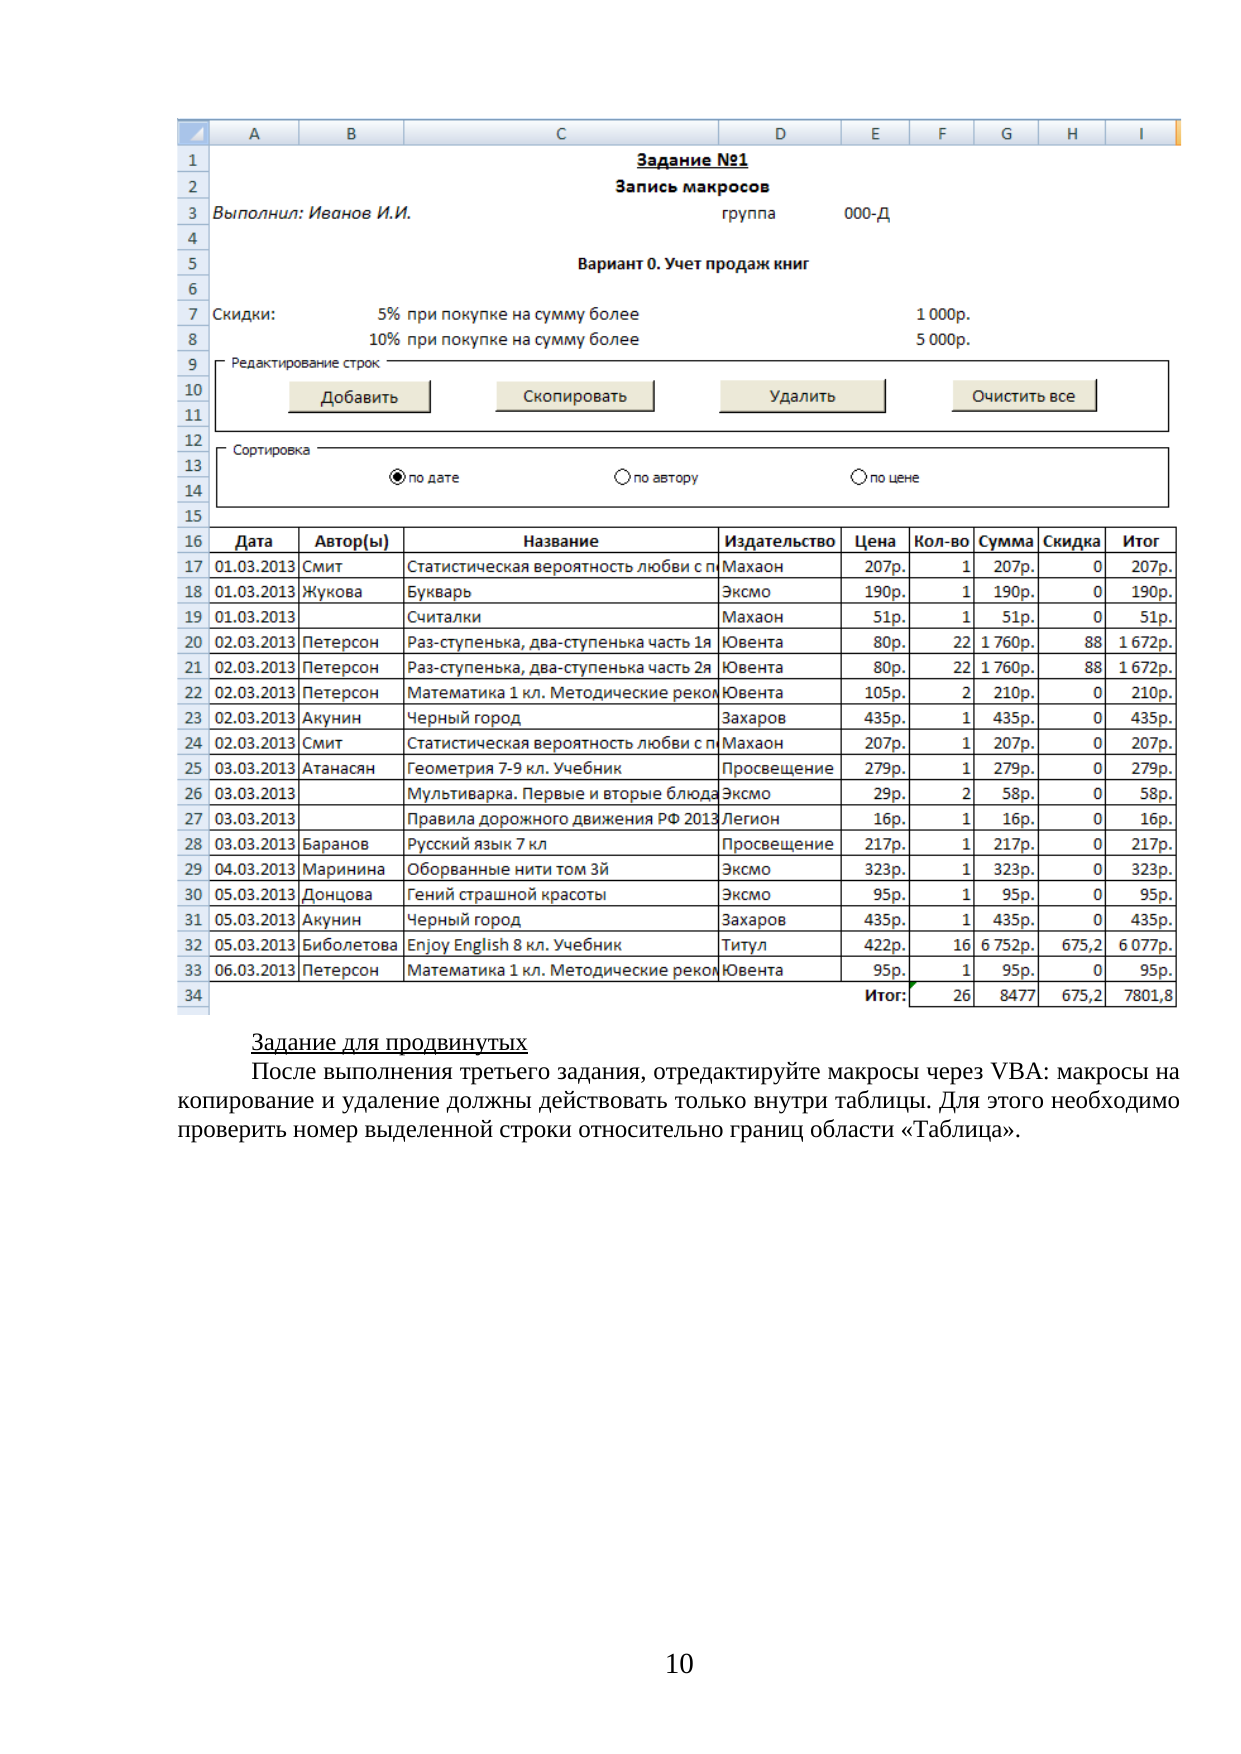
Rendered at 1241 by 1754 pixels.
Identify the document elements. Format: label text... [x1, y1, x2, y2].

text Задание для продвинутых [177, 1027, 1181, 1056]
picture [177, 118, 1182, 1015]
text После выполнения третьего задания, отредактируйте макросы через VBA: макросы на копирование и удаление должны действовать только внутри таблицы. Для этого необходимо проверить номер выделенной строки относительно границ области «Таблица». [177, 1056, 1181, 1142]
